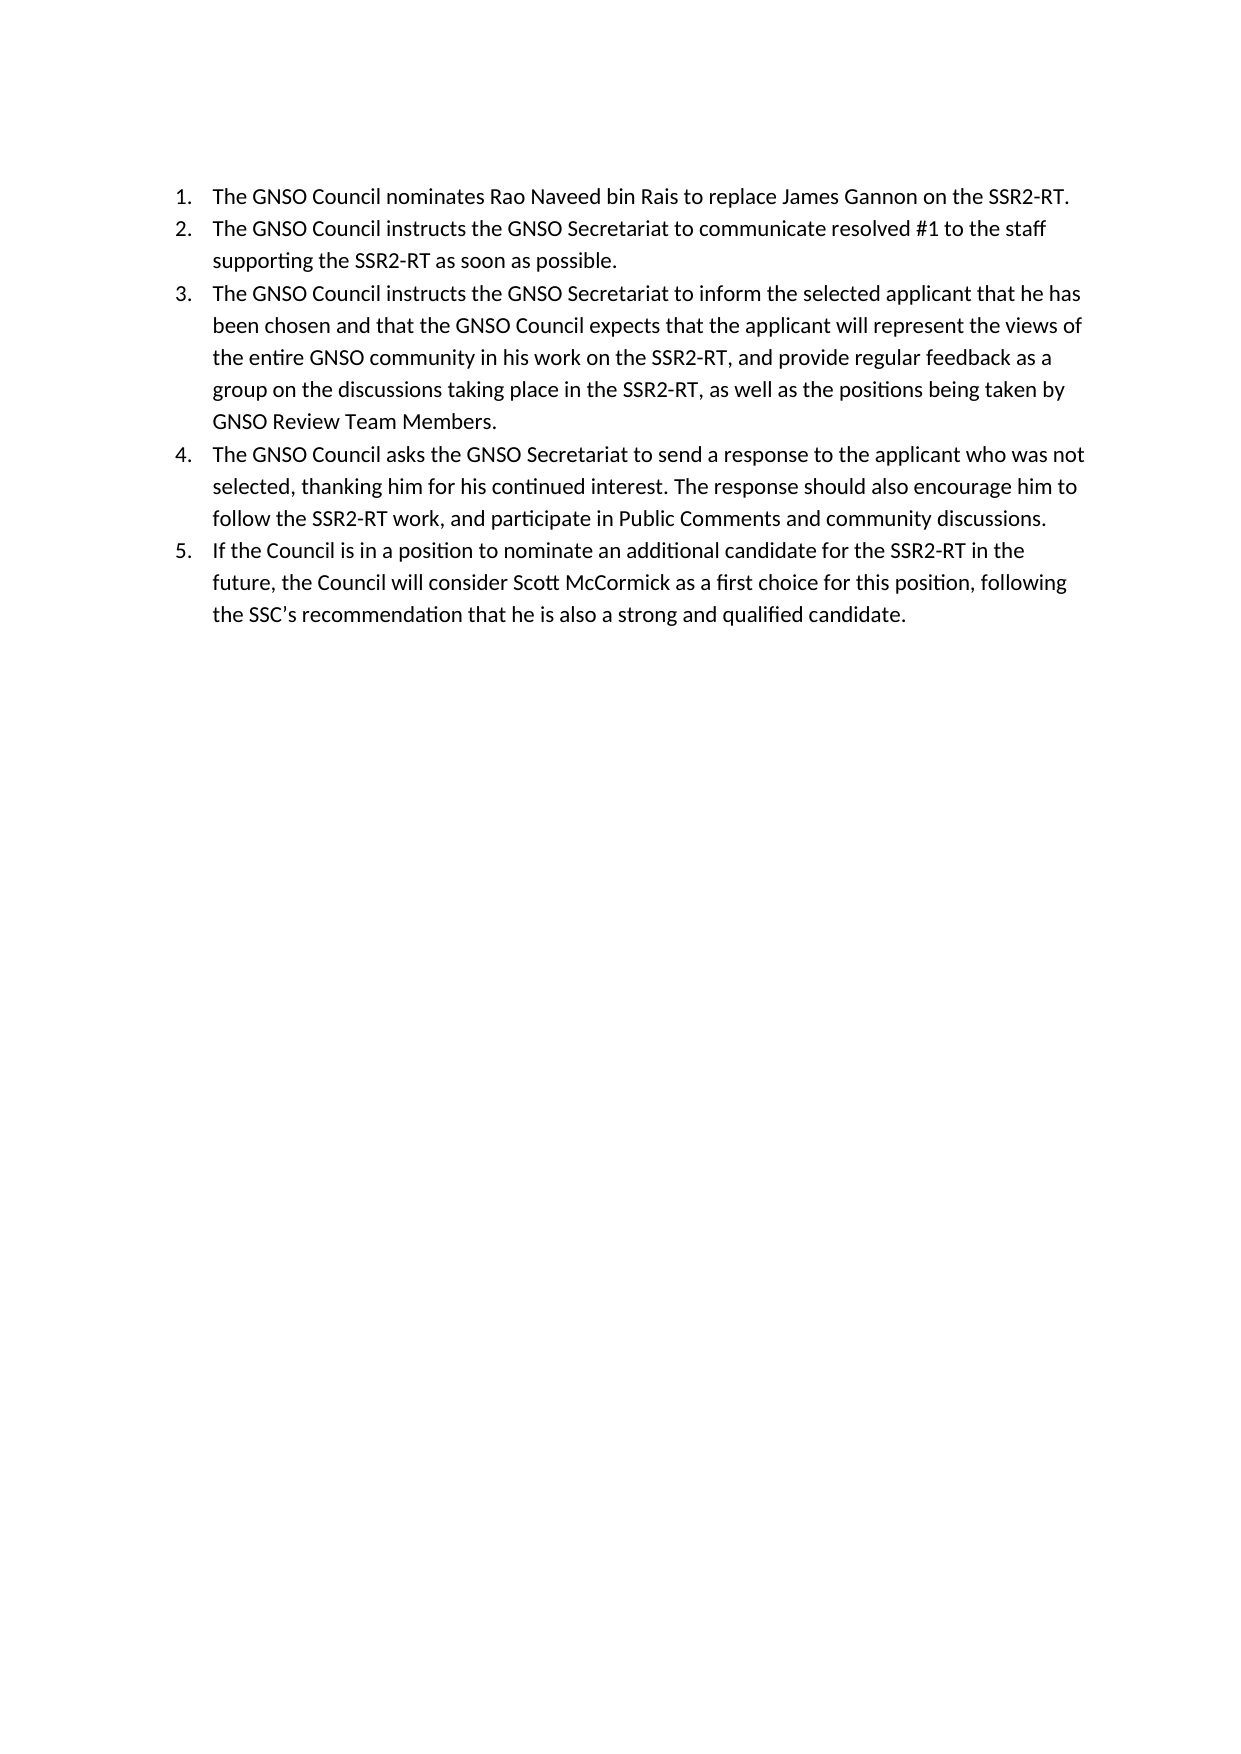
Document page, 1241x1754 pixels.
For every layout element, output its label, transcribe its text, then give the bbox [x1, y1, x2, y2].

list The GNSO Council instructs the GNSO Secretariat to communicate resolved #1 to the staff supporting the SSR2-RT as soon as possible. [175, 214, 1090, 274]
list The GNSO Council asks the GNSO Secretariat to send a response to the applicant who was not selected, thanking him for his continued interest. The response should also encourage him to follow the SSR2-RT work, and participate in Public Comments and community discussions. [175, 440, 1090, 532]
list The GNSO Council instructs the GNSO Secretariat to inform the selected applicant that he has been chosen and that the GNSO Council expects that the applicant will represent the views of the entire GNSO community in his work on the SSR2-RT, and provide regular feedback as a group on the discussions taking place in the SSR2-RT, as well as the positions being taken by GNSO Review Team Members. [175, 279, 1090, 436]
list The GNSO Council nominates Rao Naveed bin Rais to replace James Gannon on the SSR2-RT. [175, 182, 1090, 210]
list If the Council is in a position to nominate an additional candidate for the SSR2-RT in the future, the Council will consider Scott McCormick as a first choice for this position, following the SSC’s recommendation that he is also a strong and qualified candidate. [175, 536, 1090, 629]
